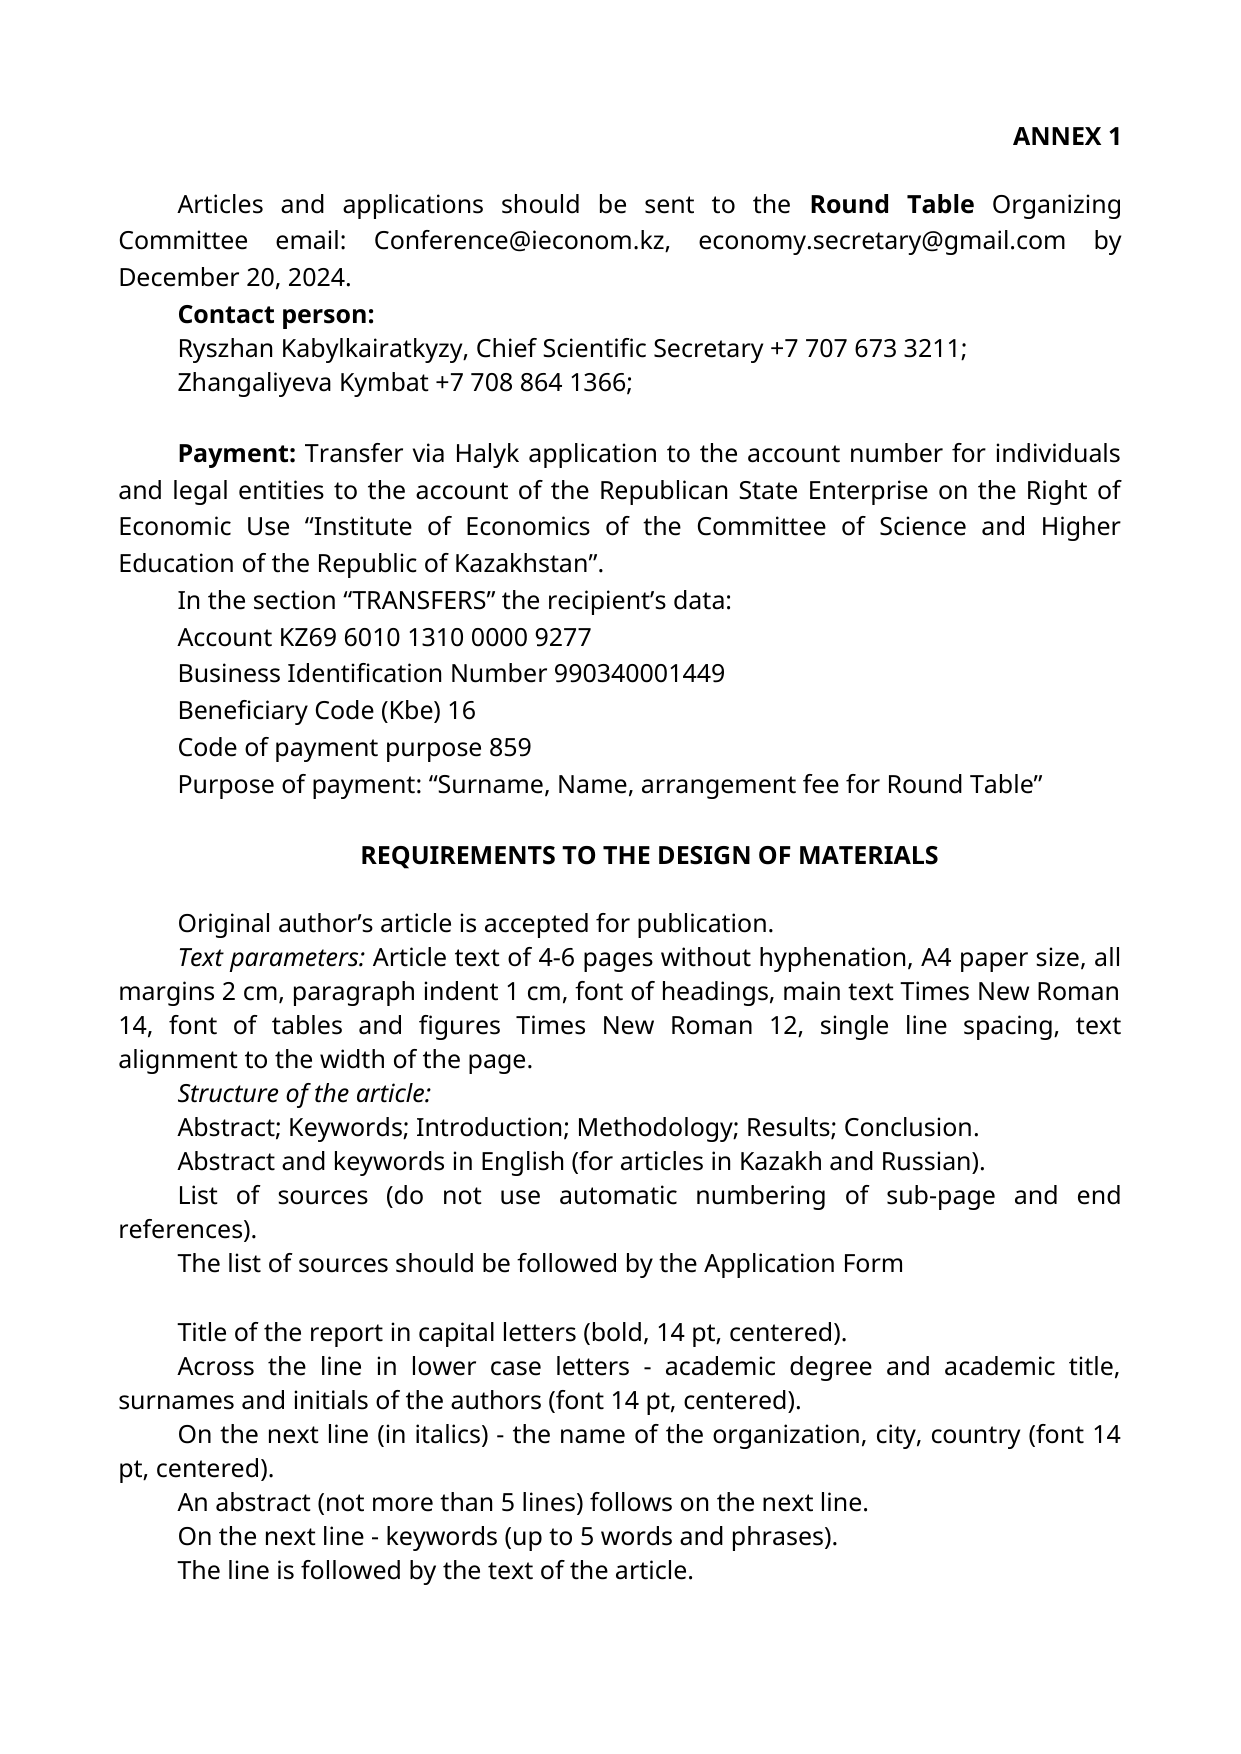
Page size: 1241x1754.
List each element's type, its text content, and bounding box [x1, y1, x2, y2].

text Beneficiary Code (Kbe) 16 [118, 693, 1122, 727]
text Account KZ69 6010 1310 0000 9277 [118, 619, 1122, 653]
text On the next line (in italics) - the name of the organization, city, country (font 14 pt, centered). [118, 1416, 1122, 1484]
text ANNEX 1 [118, 118, 1122, 152]
text Payment: Transfer via Halyk application to the account number for individuals and legal entities to the account of the Republican State Enterprise on the Right of Economic Use “Institute of Economics of the Committee of Science and Higher Education of the Republic of Kazakhstan”. [118, 436, 1122, 580]
text Ryszhan Kabylkairatkyzy, Chief Scientific Secretary +7 707 673 3211; [118, 331, 1122, 365]
text Across the line in lower case letters - academic degree and academic title, surnames and initials of the authors (font 14 pt, centered). [118, 1348, 1122, 1416]
text Title of the report in capital letters (bold, 14 pt, centered). [118, 1314, 1122, 1348]
text Abstract; Keywords; Introduction; Methodology; Results; Conclusion. [118, 1110, 1122, 1144]
text List of sources (do not use automatic numbering of sub-page and end references). [118, 1178, 1122, 1246]
text Code of payment purpose 859 [118, 730, 1122, 764]
text An abstract (not more than 5 lines) follows on the next line. [118, 1484, 1122, 1518]
text Abstract and keywords in English (for articles in Kazakh and Russian). [118, 1144, 1122, 1178]
text Original author’s article is accepted for publication. [118, 905, 1122, 939]
text Contact person: [118, 297, 1122, 331]
text Text parameters: Article text of 4-6 pages without hyphenation, A4 paper size, all margins 2 cm, paragraph indent 1 cm, font of headings, main text Times New Roman 14, font of tables and figures Times New Roman 12, single line spacing, text alignment to the width of the page. [118, 939, 1122, 1076]
text Articles and applications should be sent to the Round Table Organizing Committee email: Conference@ieconom.kz, economy.secretary@gmail.com by December 20, 2024. [118, 186, 1122, 294]
text Zhangaliyeva Kymbat +7 708 864 1366; [118, 365, 1122, 399]
text The list of sources should be followed by the Application Form [118, 1246, 1122, 1280]
text Requirements to the design of materials [118, 837, 1122, 871]
text Structure of the article: [118, 1076, 1122, 1110]
text In the section “TRANSFERS” the recipient’s data: [118, 583, 1122, 617]
text On the next line - keywords (up to 5 words and phrases). [118, 1518, 1122, 1553]
text Purpose of payment: “Surname, Name, arrangement fee for Round Table” [118, 766, 1122, 801]
text Business Identification Number 990340001449 [118, 656, 1122, 690]
text The line is followed by the text of the article. [118, 1553, 1122, 1587]
